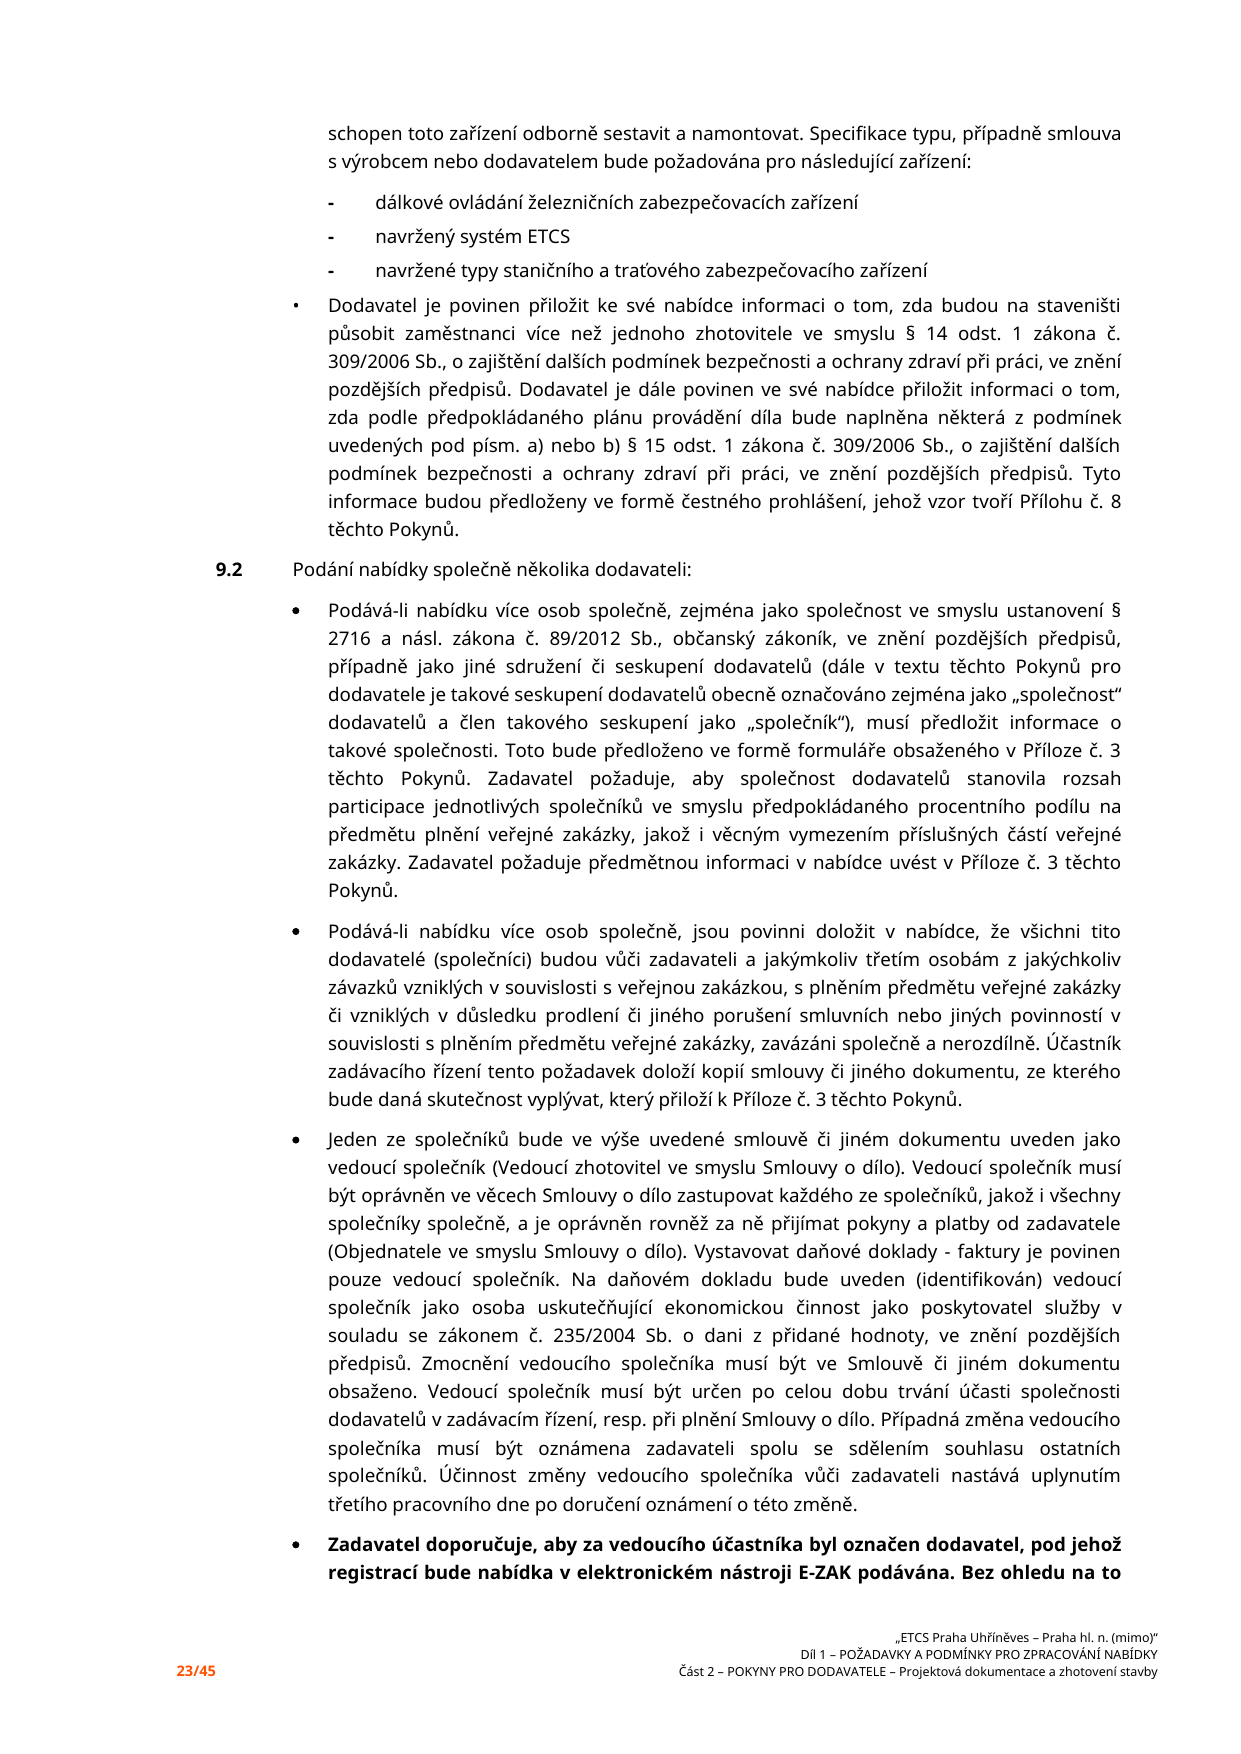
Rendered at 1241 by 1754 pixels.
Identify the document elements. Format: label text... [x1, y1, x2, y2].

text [292, 121, 1122, 174]
text Jeden ze společníků bude ve výše uvedené smlouvě či jiném dokumentu uveden jako vedoucí společník (Vedoucí zhotovitel ve smyslu Smlouvy o dílo). Vedoucí společník musí být oprávněn ve věcech Smlouvy o dílo zastupovat každého ze společníků, jakož i všechny společníky společně, a je oprávněn rovněž za ně přijímat pokyny a platby od zadavatele (Objednatele ve smyslu Smlouvy o dílo). Vystavovat daňové doklady - faktury je povinen pouze vedoucí společník. Na daňovém dokladu bude uveden (identifikován) vedoucí společník jako osoba uskutečňující ekonomickou činnost jako poskytovatel služby v souladu se zákonem č. 235/2004 Sb. o dani z přidané hodnoty, ve znění pozdějších předpisů. Zmocnění vedoucího společníka musí být ve Smlouvě či jiném dokumentu obsaženo. Vedoucí společník musí být určen po celou dobu trvání účasti společnosti dodavatelů v zadávacím řízení, resp. při plnění Smlouvy o dílo. Případná změna vedoucího společníka musí být oznámena zadavateli spolu se sdělením souhlasu ostatních společníků. Účinnost změny vedoucího společníka vůči zadavateli nastává uplynutím třetího pracovního dne po doručení oznámení o této změně. [292, 1127, 1122, 1516]
text Podává-li nabídku více osob společně, jsou povinni doložit v nabídce, že všichni tito dodavatelé (společníci) budou vůči zadavateli a jakýmkoliv třetím osobám z jakýchkoliv závazků vzniklých v souvislosti s veřejnou zakázkou, s plněním předmětu veřejné zakázky či vzniklých v důsledku prodlení či jiného porušení smluvních nebo jiných povinností v souvislosti s plněním předmětu veřejné zakázky, zavázáni společně a nerozdílně. Účastník zadávacího řízení tento požadavek doloží kopií smlouvy či jiného dokumentu, ze kterého bude daná skutečnost vyplývat, který přiloží k Příloze č. 3 těchto Pokynů. [292, 918, 1122, 1112]
text Podání nabídky společně několika dodavateli: [216, 557, 1122, 582]
list • Dodavatel je povinen přiložit ke své nabídce informaci o tom, zda budou na staveništi působit zaměstnanci více než jednoho zhotovitele ve smyslu § 14 odst. 1 zákona č. 309/2006 Sb., o zajištění dalších podmínek bezpečnosti a ochrany zdraví při práci, ve znění pozdějších předpisů. Dodavatel je dále povinen ve své nabídce přiložit informaci o tom, zda podle předpokládaného plánu provádění díla bude naplněna některá z podmínek uvedených pod písm. a) nebo b) § 15 odst. 1 zákona č. 309/2006 Sb., o zajištění dalších podmínek bezpečnosti a ochrany zdraví při práci, ve znění pozdějších předpisů. Tyto informace budou předloženy ve formě čestného prohlášení, jehož vzor tvoří Přílohu č. 8 těchto Pokynů. [292, 292, 1122, 542]
text navržené typy staničního a traťového zabezpečovacího zařízení [328, 258, 1122, 283]
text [292, 1531, 1122, 1585]
text navržený systém ETCS [328, 223, 1122, 249]
text dálkové ovládání železničních zabezpečovacích zařízení [328, 189, 1122, 215]
text Podává-li nabídku více osob společně, zejména jako společnost ve smyslu ustanovení § 2716 a násl. zákona č. 89/2012 Sb., občanský zákoník, ve znění pozdějších předpisů, případně jako jiné sdružení či seskupení dodavatelů (dále v textu těchto Pokynů pro dodavatele je takové seskupení dodavatelů obecně označováno zejména jako „společnost“ dodavatelů a člen takového seskupení jako „společník“), musí předložit informace o takové společnosti. Toto bude předloženo ve formě formuláře obsaženého v Příloze č. 3 těchto Pokynů. Zadavatel požaduje, aby společnost dodavatelů stanovila rozsah participace jednotlivých společníků ve smyslu předpokládaného procentního podílu na předmětu plnění veřejné zakázky, jakož i věcným vymezením příslušných částí veřejné zakázky. Zadavatel požaduje předmětnou informaci v nabídce uvést v Příloze č. 3 těchto Pokynů. [292, 597, 1122, 903]
